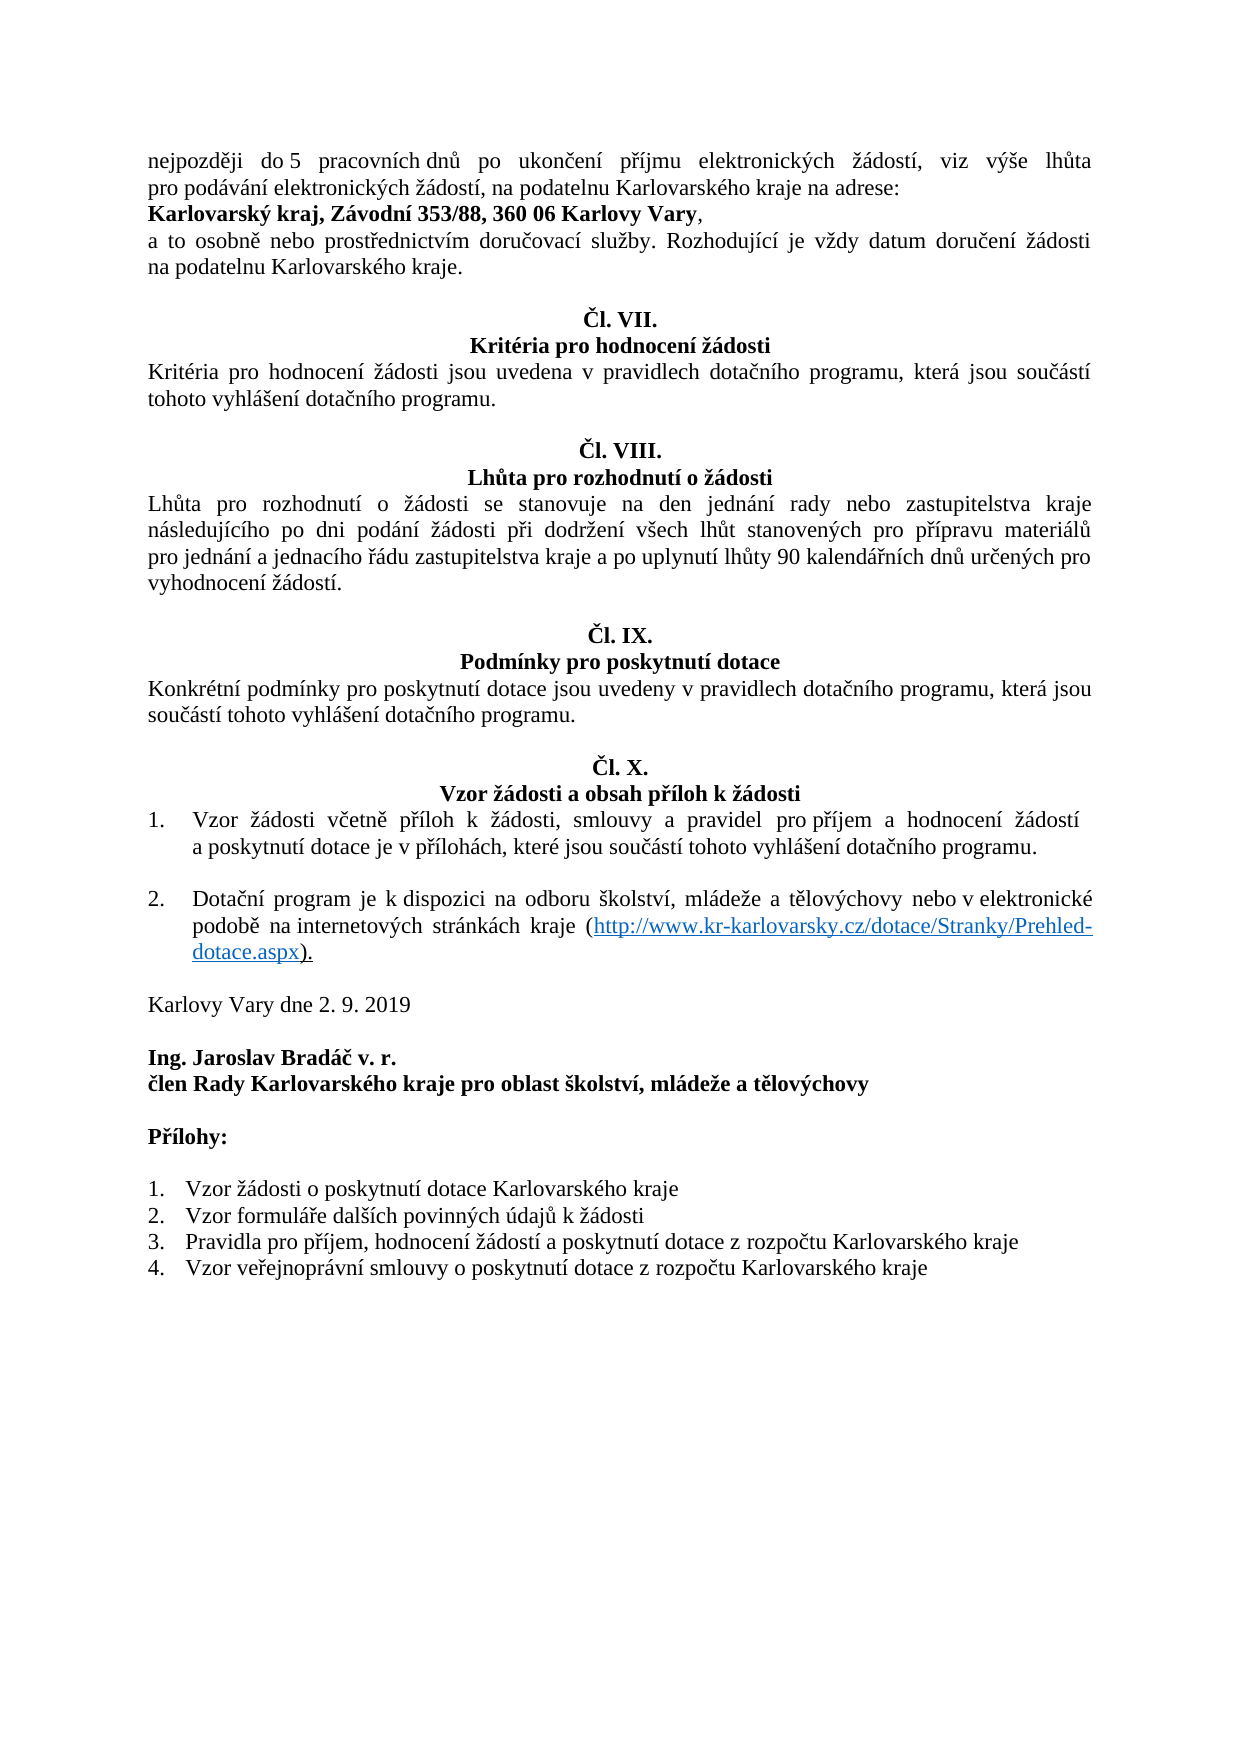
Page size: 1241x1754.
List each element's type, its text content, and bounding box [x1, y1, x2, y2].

text člen Rady Karlovarského kraje pro oblast školství, mládeže a tělovýchovy [148, 1070, 1093, 1096]
text Ing. Jaroslav Bradáč v. r. [148, 1044, 1093, 1070]
text Lhůta pro rozhodnutí o žádosti se stanovuje na den jednání rady nebo zastupitelstva kraje následujícího po dni podání žádosti při dodržení všech lhůt stanovených pro přípravu materiálů pro jednání a jednacího řádu zastupitelstva kraje a po uplynutí lhůty 90 kalendářních dnů určených pro vyhodnocení žádostí. [148, 490, 1093, 596]
text Kritéria pro hodnocení žádosti [148, 332, 1093, 358]
list Dotační program je k dispozici na odboru školství, mládeže a tělovýchovy nebo v elektronické podobě na internetových stránkách kraje (http://www.kr-karlovarsky.cz/dotace/Stranky/Prehled-dotace.aspx). [148, 886, 1093, 964]
text Konkrétní podmínky pro poskytnutí dotace jsou uvedeny v pravidlech dotačního programu, která jsou součástí tohoto vyhlášení dotačního programu. [148, 675, 1093, 727]
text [148, 148, 1093, 200]
list Vzor žádosti včetně příloh k žádosti, smlouvy a pravidel pro příjem a hodnocení žádostí a poskytnutí dotace je v přílohách, které jsou součástí tohoto vyhlášení dotačního programu. [148, 806, 1093, 859]
list Vzor žádosti o poskytnutí dotace Karlovarského kraje [148, 1175, 1093, 1202]
text Kritéria pro hodnocení žádosti jsou uvedena v pravidlech dotačního programu, která jsou součástí tohoto vyhlášení dotačního programu. [148, 358, 1093, 411]
text Karlovarský kraj, Závodní 353/88, 360 06 Karlovy Vary, [148, 200, 1093, 227]
text Čl. VII. [148, 306, 1093, 332]
text a to osobně nebo prostřednictvím doručovací služby. Rozhodující je vždy datum doručení žádosti na podatelnu Karlovarského kraje. [148, 227, 1093, 279]
list Karlovy Vary dne 2. 9. 2019 [148, 991, 1093, 1017]
text Čl. X. [148, 754, 1093, 780]
list Vzor veřejnoprávní smlouvy o poskytnutí dotace z rozpočtu Karlovarského kraje [148, 1254, 1093, 1281]
text Podmínky pro poskytnutí dotace [148, 648, 1093, 675]
text Čl. VIII. [148, 437, 1093, 464]
text Čl. IX. [148, 622, 1093, 648]
text Lhůta pro rozhodnutí o žádosti [148, 464, 1093, 490]
text Přílohy: [148, 1123, 1093, 1149]
list Vzor formuláře dalších povinných údajů k žádosti [148, 1202, 1093, 1228]
text Vzor žádosti a obsah příloh k žádosti [148, 780, 1093, 806]
list Pravidla pro příjem, hodnocení žádostí a poskytnutí dotace z rozpočtu Karlovarského kraje [148, 1228, 1093, 1254]
